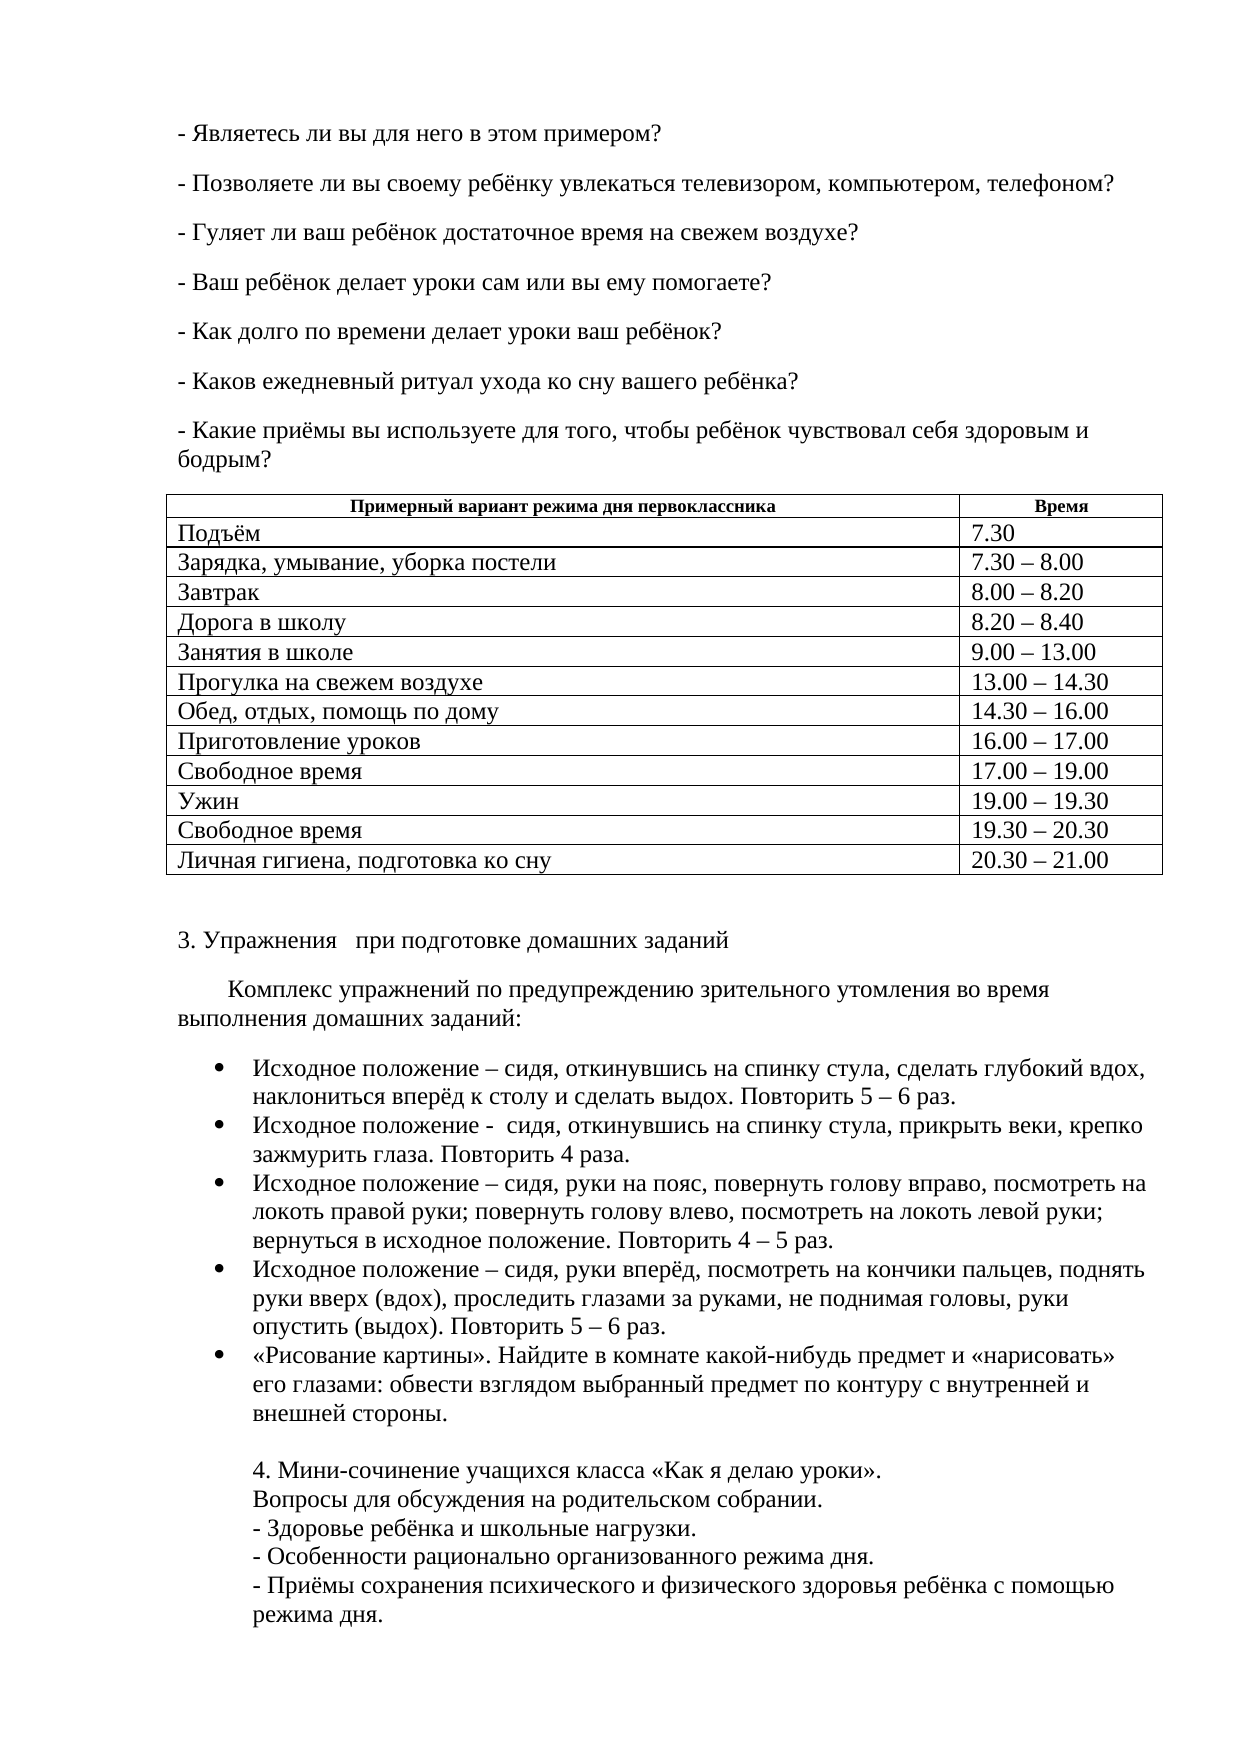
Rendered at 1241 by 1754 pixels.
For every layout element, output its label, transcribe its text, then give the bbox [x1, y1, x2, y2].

list - Здоровье ребёнка и школьные нагрузки. [252, 1513, 1152, 1541]
text 3. Упражнения при подготовке домашних заданий [177, 925, 1152, 953]
table_cell 19.30 – 20.30 [960, 816, 1162, 844]
list - Приёмы сохранения психического и физического здоровья ребёнка с помощью режима дня. [252, 1570, 1152, 1628]
table_header Время [960, 495, 1162, 517]
table_cell Ужин [167, 786, 959, 814]
table_cell 20.30 – 21.00 [960, 845, 1162, 874]
text - Как долго по времени делает уроки ваш ребёнок? [177, 316, 1152, 345]
list 4. Мини-сочинение учащихся класса «Как я делаю уроки». [252, 1455, 1152, 1484]
table_cell 19.00 – 19.30 [960, 786, 1162, 814]
table_cell 17.00 – 19.00 [960, 756, 1162, 785]
table_cell 16.00 – 17.00 [960, 726, 1162, 755]
table_cell 9.00 – 13.00 [960, 637, 1162, 666]
text Комплекс упражнений по предупреждению зрительного утомления во время выполнения домашних заданий: [177, 974, 1152, 1032]
table_header Примерный вариант режима дня первоклассника [167, 495, 959, 517]
list - Особенности рационально организованного режима дня. [252, 1541, 1152, 1570]
text - Ваш ребёнок делает уроки сам или вы ему помогаете? [177, 267, 1152, 296]
list Исходное положение – сидя, откинувшись на спинку стула, сделать глубокий вдох, наклониться вперёд к столу и сделать выдох. Повторить 5 – 6 раз. [215, 1053, 1152, 1110]
text - Гуляет ли ваш ребёнок достаточное время на свежем воздухе? [177, 217, 1152, 246]
table_cell 13.00 – 14.30 [960, 667, 1162, 695]
table_cell Свободное время [167, 816, 959, 844]
table_cell Свободное время [167, 756, 959, 785]
list Исходное положение – сидя, руки вперёд, посмотреть на кончики пальцев, поднять руки вверх (вдох), проследить глазами за руками, не поднимая головы, руки опустить (выдох). Повторить 5 – 6 раз. [215, 1254, 1152, 1340]
table_cell Завтрак [167, 577, 959, 606]
text - Являетесь ли вы для него в этом примером? [177, 118, 1152, 147]
table_cell 7.30 [960, 518, 1162, 546]
table_cell Обед, отдых, помощь по дому [167, 696, 959, 725]
table_cell Подъём [167, 518, 959, 546]
text - Какие приёмы вы используете для того, чтобы ребёнок чувствовал себя здоровым и бодрым? [177, 416, 1152, 473]
table_cell Занятия в школе [167, 637, 959, 666]
list Исходное положение - сидя, откинувшись на спинку стула, прикрыть веки, крепко зажмурить глаза. Повторить 4 раза. [215, 1110, 1152, 1168]
table_cell Дорога в школу [167, 607, 959, 636]
table_cell Личная гигиена, подготовка ко сну [167, 845, 959, 874]
table_cell 8.00 – 8.20 [960, 577, 1162, 606]
table_cell Приготовление уроков [167, 726, 959, 755]
table_cell 8.20 – 8.40 [960, 607, 1162, 636]
text - Позволяете ли вы своему ребёнку увлекаться телевизором, компьютером, телефоном? [177, 168, 1152, 196]
table_cell 7.30 – 8.00 [960, 548, 1162, 576]
list Исходное положение – сидя, руки на пояс, повернуть голову вправо, посмотреть на локоть правой руки; повернуть голову влево, посмотреть на локоть левой руки; вернуться в исходное положение. Повторить 4 – 5 раз. [215, 1168, 1152, 1254]
list Вопросы для обсуждения на родительском собрании. [252, 1484, 1152, 1513]
text - Каков ежедневный ритуал ухода ко сну вашего ребёнка? [177, 366, 1152, 395]
list «Рисование картины». Найдите в комнате какой-нибудь предмет и «нарисовать» его глазами: обвести взглядом выбранный предмет по контуру с внутренней и внешней стороны. [215, 1340, 1152, 1426]
table_cell Прогулка на свежем воздухе [167, 667, 959, 695]
table_cell 14.30 – 16.00 [960, 696, 1162, 725]
table_cell Зарядка, умывание, уборка постели [167, 548, 959, 576]
